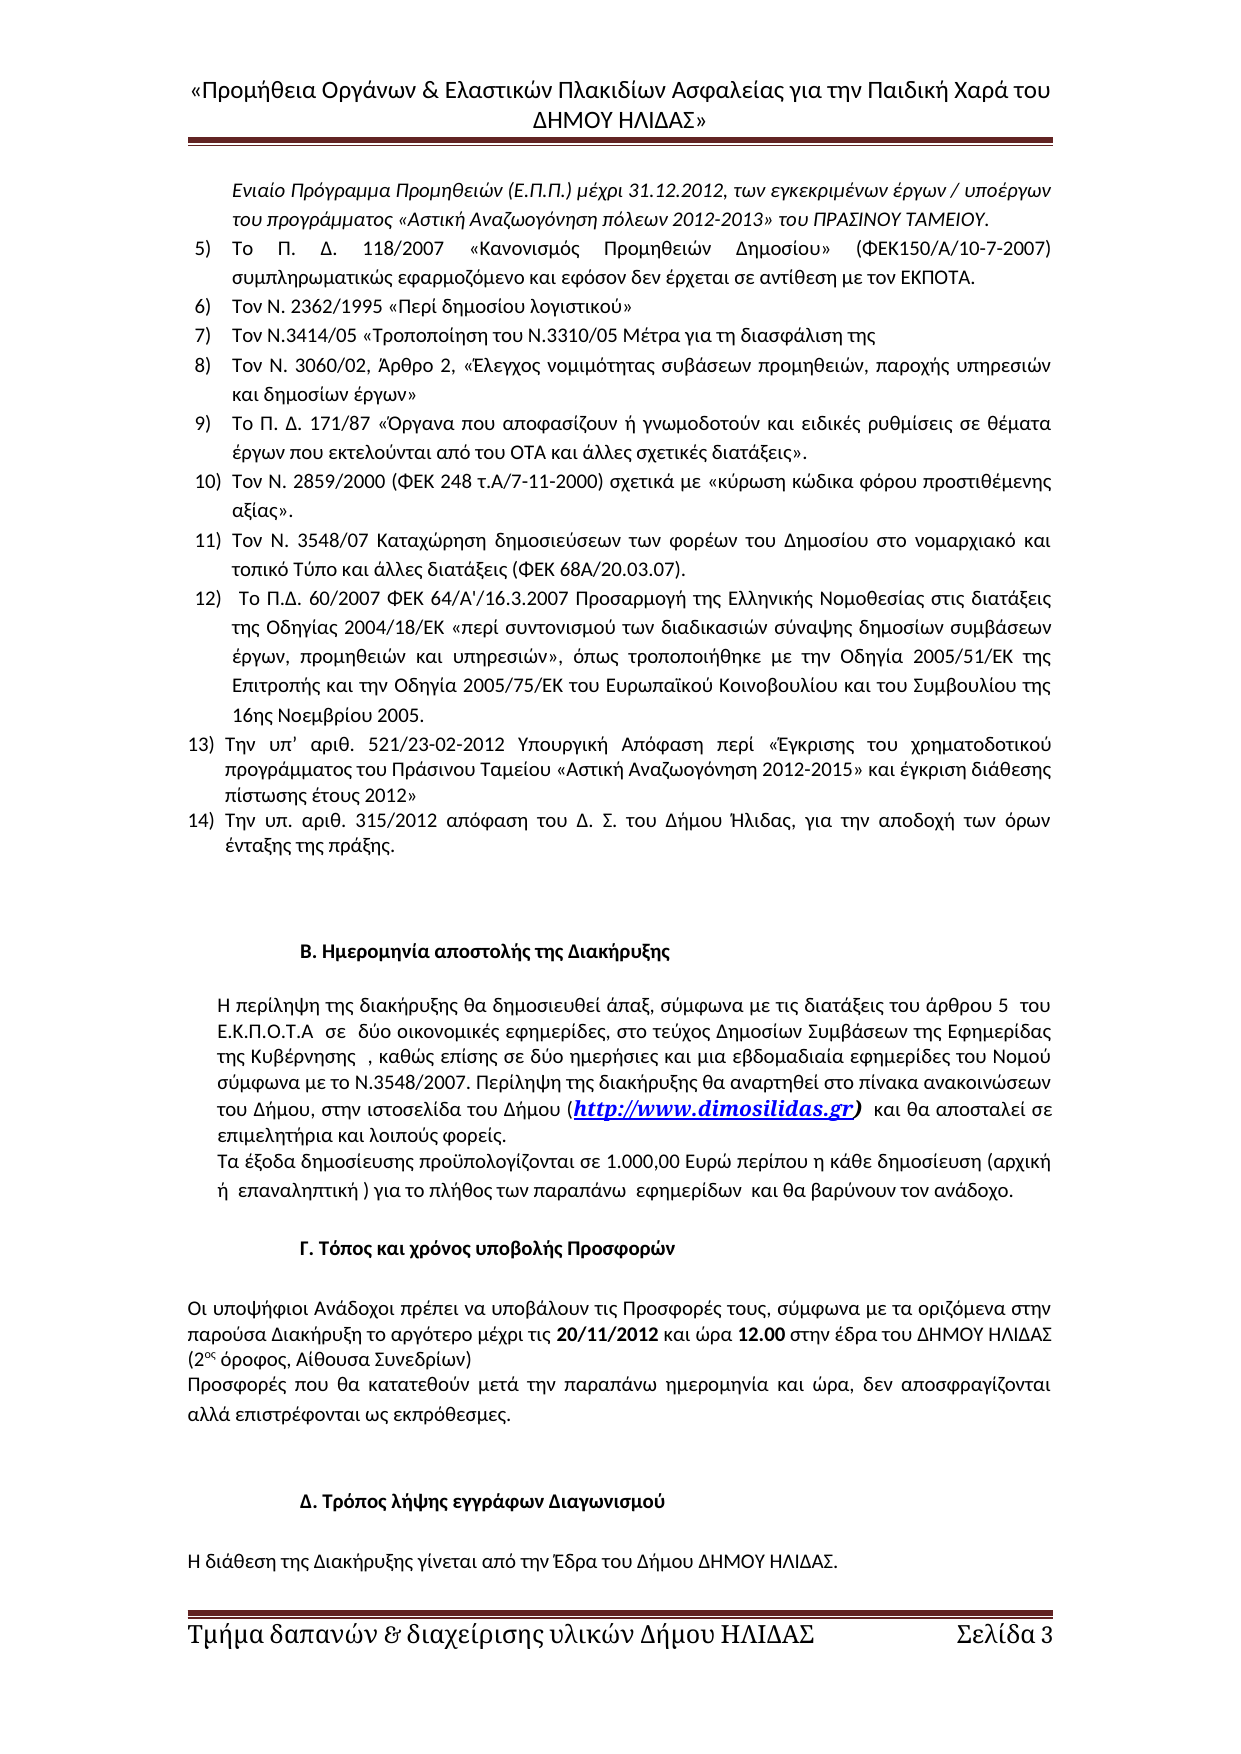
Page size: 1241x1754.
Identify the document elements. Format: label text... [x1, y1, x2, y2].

list Τον Ν. 2859/2000 (ΦΕΚ 248 τ.Α/7-11-2000) σχετικά με «κύρωση κώδικα φόρου προστιθέμενης αξίας». [194, 468, 1053, 523]
list Το Π. Δ. 171/87 «Όργανα που αποφασίζουν ή γνωμοδοτούν και ειδικές ρυθμίσεις σε θέματα έργων που εκτελούνται από του ΟΤΑ και άλλες σχετικές διατάξεις». [194, 410, 1053, 465]
text Οι υποψήφιοι Ανάδοχοι πρέπει να υποβάλουν τις Προσφορές τους, σύμφωνα με τα οριζόμενα στην παρούσα Διακήρυξη το αργότερο μέχρι τις 20/11/2012 και ώρα 12.00 στην έδρα του ΔΗΜΟΥ ΗΛΙΔΑΣ (2ος όροφος, Αίθουσα Συνεδρίων) [187, 1295, 1053, 1372]
list Τον Ν. 3548/07 Καταχώρηση δημοσιεύσεων των φορέων του Δημοσίου στο νομαρχιακό και τοπικό Τύπο και άλλες διατάξεις (ΦΕΚ 68Α/20.03.07). [194, 527, 1053, 581]
list Τον N.3414/05 «Τροποποίηση του Ν.3310/05 Μέτρα για τη διασφάλιση της [194, 323, 1053, 348]
list Το Π. Δ. 118/2007 «Κανονισμός Προμηθειών Δημοσίου» (ΦΕΚ150/Α/10-7-2007) συμπληρωματικώς εφαρμοζόμενο και εφόσον δεν έρχεται σε αντίθεση με τον ΕΚΠΟΤΑ. [194, 235, 1053, 290]
list Τον Ν. 3060/02, Άρθρο 2, «Έλεγχος νομιμότητας συβάσεων προμηθειών, παροχής υπηρεσιών και δημοσίων έργων» [194, 352, 1053, 406]
list Την υπ. αριθ. 315/2012 απόφαση του Δ. Σ. του Δήμου Ήλιδας, για την αποδοχή των όρων ένταξης της πράξης. [187, 807, 1053, 858]
text Προσφορές που θα κατατεθούν μετά την παραπάνω ημερομηνία και ώρα, δεν αποσφραγίζονται αλλά επιστρέφονται ως εκπρόθεσμες. [187, 1372, 1053, 1426]
list Τον N. 2362/1995 «Περί δημοσίου λογιστικού» [194, 293, 1053, 319]
list Την υπ’ αριθ. 521/23-02-2012 Υπουργική Απόφαση περί «Έγκρισης του χρηματοδοτικού προγράμματος του Πράσινου Ταμείου «Αστική Αναζωογόνηση 2012-2015» και έγκριση διάθεσης πίστωσης έτους 2012» [187, 731, 1053, 807]
text Η διάθεση της Διακήρυξης γίνεται από την Έδρα του Δήμου ΔΗΜΟΥ ΗΛΙΔΑΣ. [187, 1548, 1053, 1573]
text Τα έξοδα δημοσίευσης προϋπολογίζονται σε 1.000,00 Ευρώ περίπου η κάθε δημοσίευση (αρχική ή επαναληπτική ) για το πλήθος των παραπάνω εφημερίδων και θα βαρύνουν τον ανάδοχο. [217, 1148, 1053, 1203]
text Η περίληψη της διακήρυξης θα δημοσιευθεί άπαξ, σύμφωνα με τις διατάξεις του άρθρου 5 του Ε.Κ.Π.Ο.Τ.Α σε δύο οικονομικές εφημερίδες, στο τεύχος Δημοσίων Συμβάσεων της Εφημερίδας της Κυβέρνησης , καθώς επίσης σε δύο ημερήσιες και μια εβδομαδιαία εφημερίδες του Νομού σύμφωνα με το Ν.3548/2007. Περίληψη της διακήρυξης θα αναρτηθεί στο πίνακα ανακοινώσεων του Δήμου, στην ιστοσελίδα του Δήμου (http://www.dimosilidas.gr) και θα αποσταλεί σε επιμελητήρια και λοιπούς φορείς. [217, 993, 1053, 1148]
subtitle Β. Ημερομηνία αποστολής της Διακήρυξης [300, 938, 1053, 963]
subtitle Δ. Τρόπος λήψης εγγράφων Διαγωνισμού [300, 1488, 1053, 1514]
subtitle Γ. Τόπος και χρόνος υποβολής Προσφορών [300, 1236, 1053, 1261]
list Το Π.Δ. 60/2007 ΦΕΚ 64/Α'/16.3.2007 Προσαρμογή της Ελληνικής Νομοθεσίας στις διατάξεις της Οδηγίας 2004/18/ΕΚ «περί συντονισμού των διαδικασιών σύναψης δημοσίων συμβάσεων έργων, προμηθειών και υπηρεσιών», όπως τροποποιήθηκε με την Οδηγία 2005/51/ΕΚ της Επιτροπής και την Οδηγία 2005/75/ΕΚ του Ευρωπαϊκού Κοινοβουλίου και του Συμβουλίου της 16ης Νοεμβρίου 2005. [194, 585, 1053, 727]
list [194, 177, 1053, 231]
